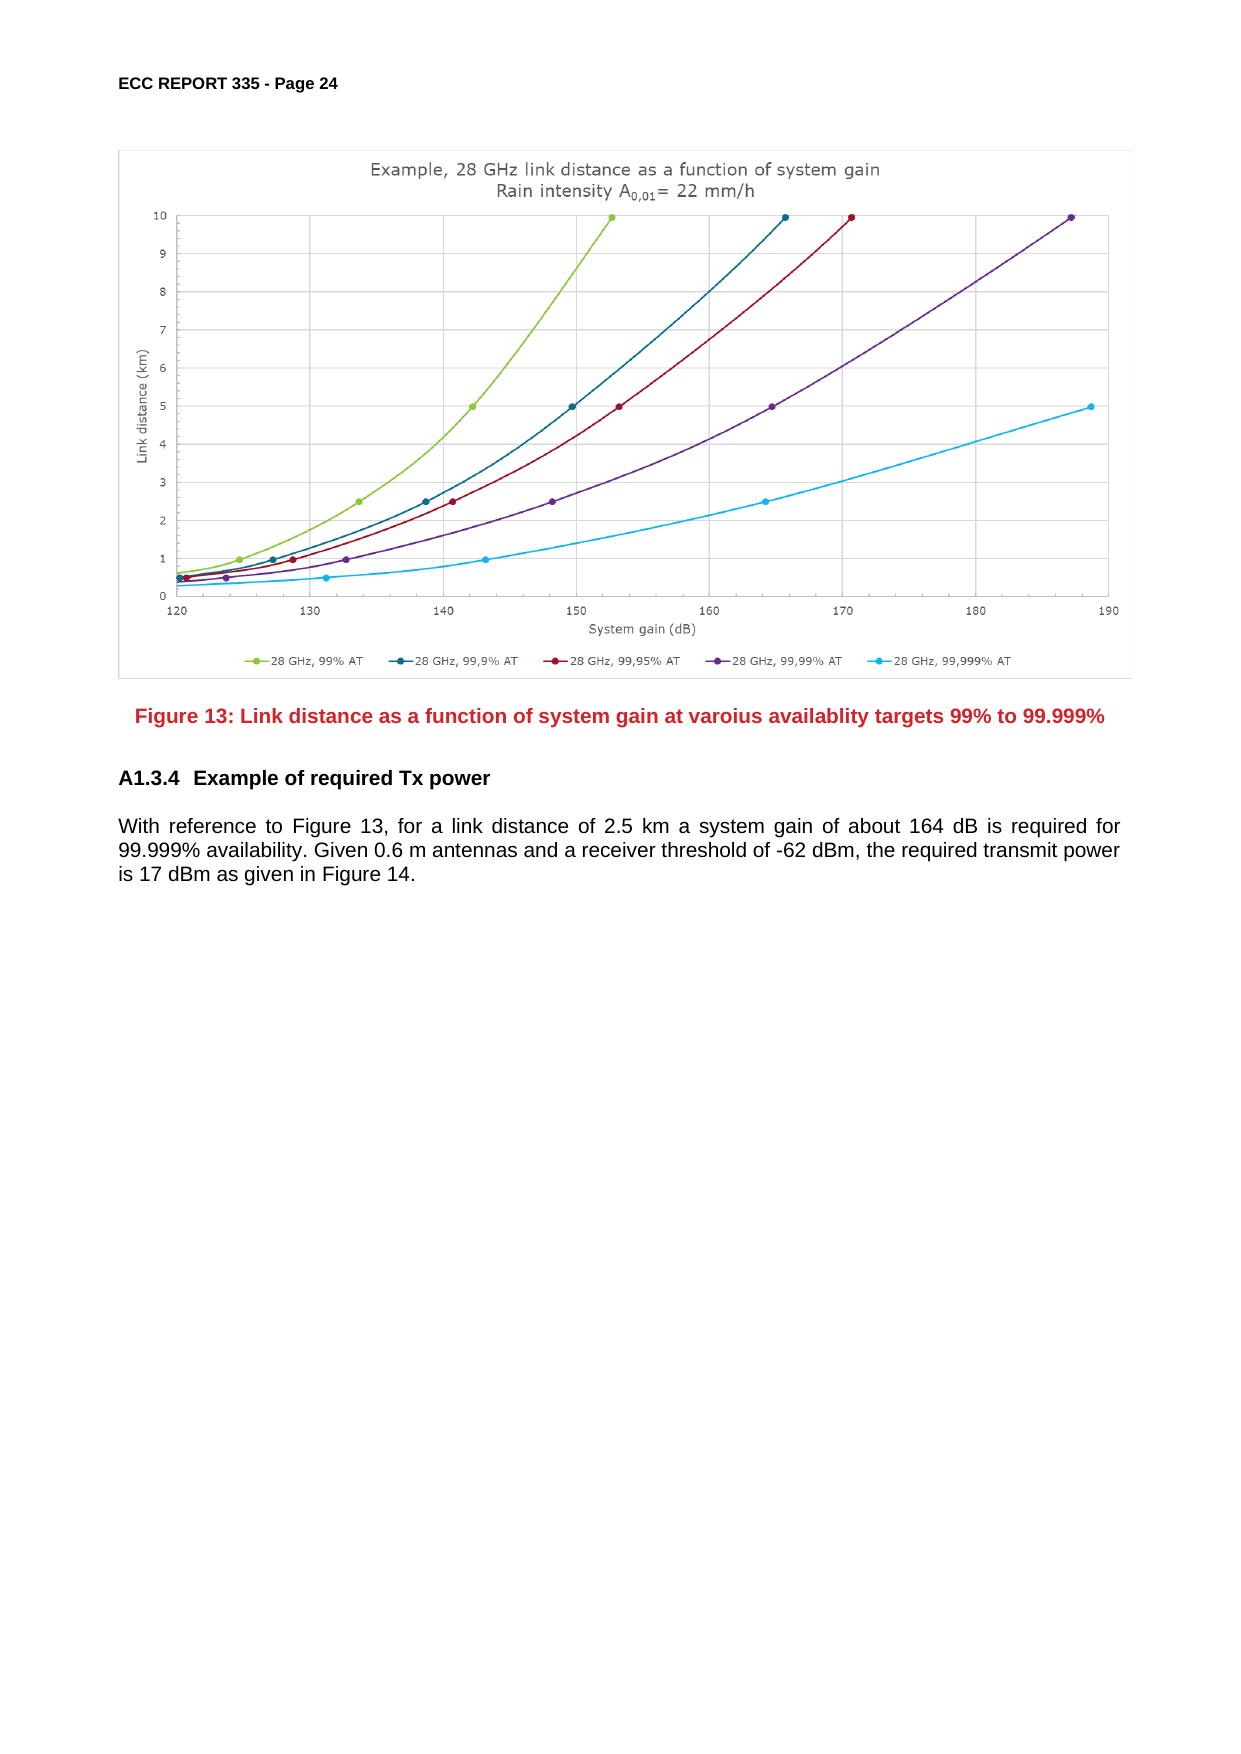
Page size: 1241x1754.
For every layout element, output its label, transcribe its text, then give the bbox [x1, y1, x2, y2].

subtitle Example of required Tx power [118, 765, 1122, 789]
picture [118, 150, 1133, 679]
text Figure 13: Link distance as a function of system gain at varoius availablity targets 99% to 99.999% [118, 704, 1122, 728]
text With reference to Figure 13, for a link distance of 2.5 km a system gain of about 164 dB is required for 99.999% availability. Given 0.6 m antennas and a receiver threshold of -62 dBm, the required transmit power is 17 dBm as given in Figure 14. [118, 814, 1122, 886]
